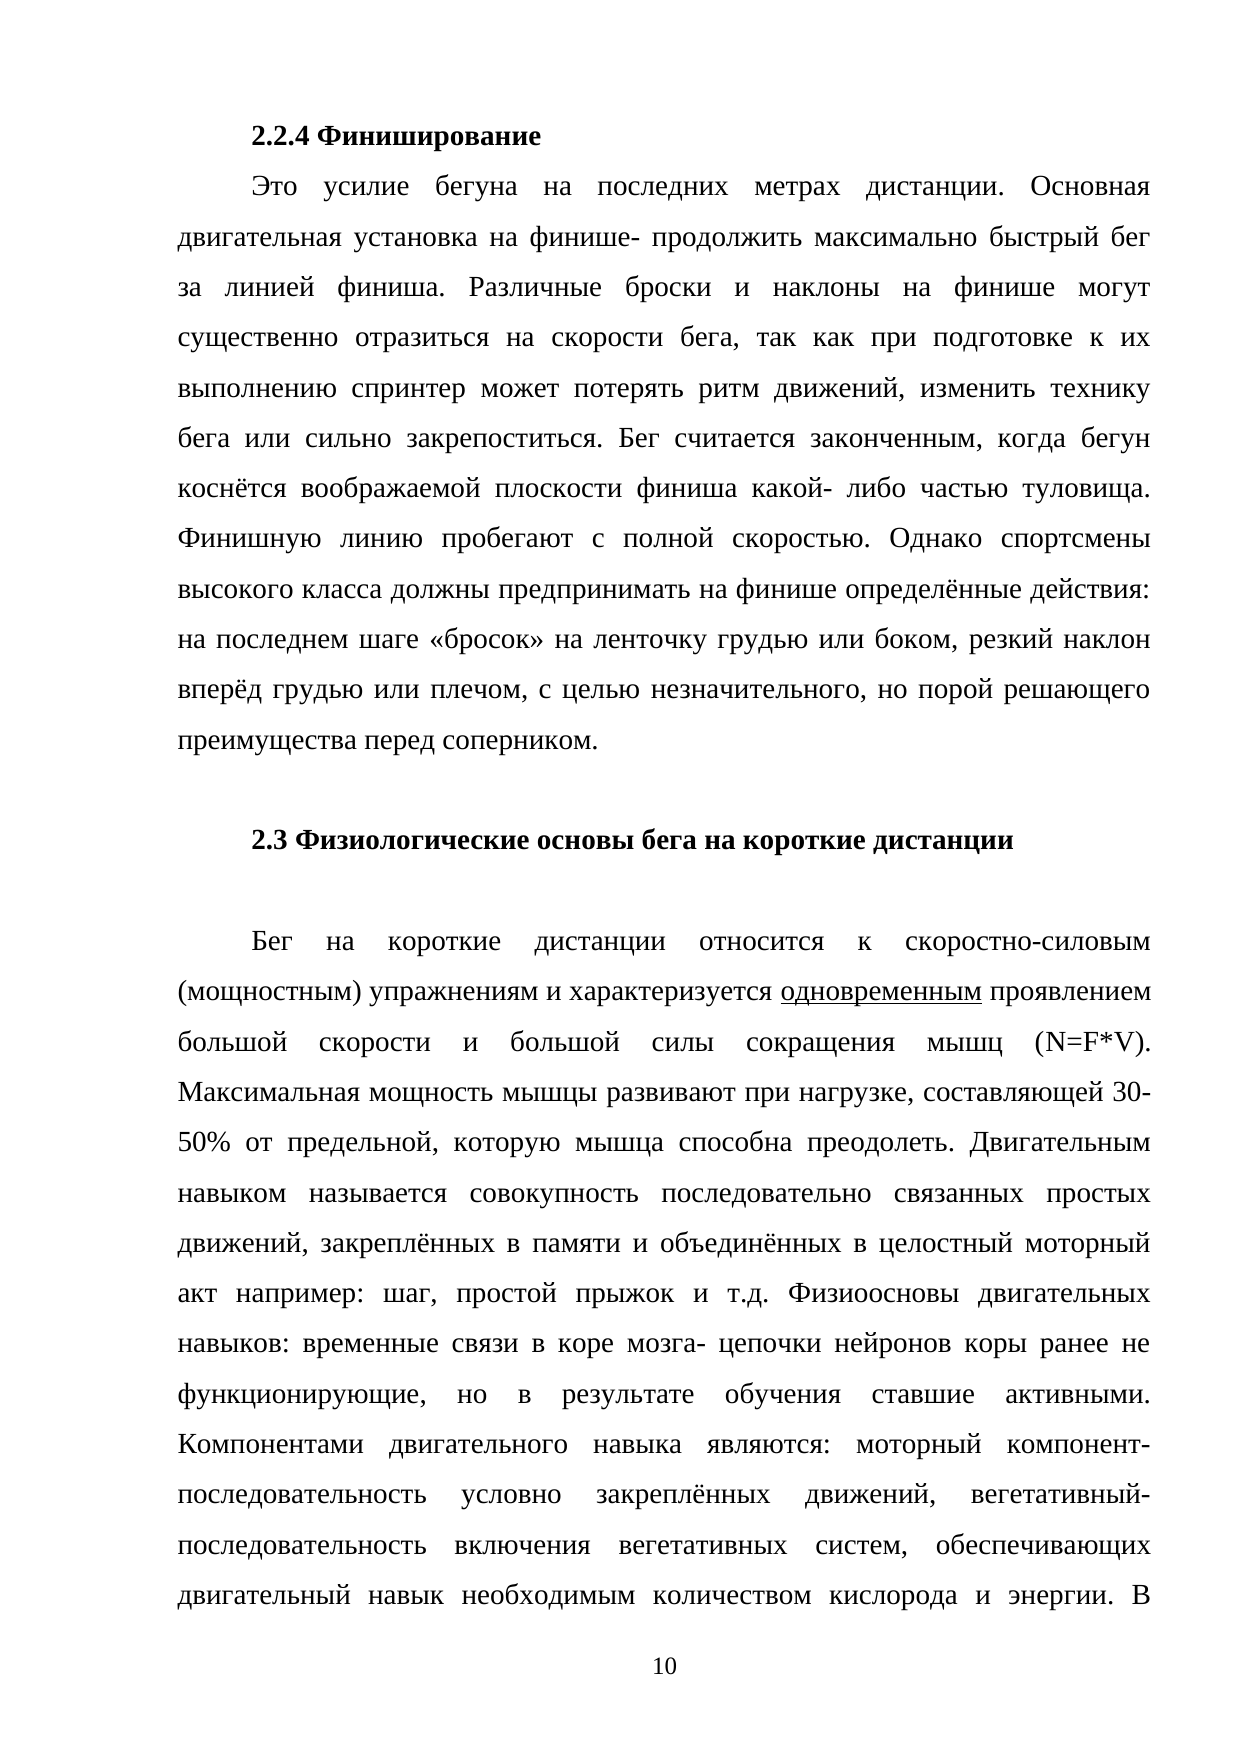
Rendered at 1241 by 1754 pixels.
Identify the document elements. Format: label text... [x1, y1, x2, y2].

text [177, 923, 1152, 1611]
text 2.3 Физиологические основы бега на короткие дистанции [177, 822, 1152, 856]
text 2.2.4 Финиширование [177, 118, 1152, 152]
text Это усилие бегуна на последних метрах дистанции. Основная двигательная установка на финише- продолжить максимально быстрый бег за линией финиша. Различные броски и наклоны на финише могут существенно отразиться на скорости бега, так как при подготовке к их выполнению спринтер может потерять ритм движений, изменить технику бега или сильно закрепоститься. Бег считается законченным, когда бегун коснётся воображаемой плоскости финиша какой- либо частью туловища. Финишную линию пробегают с полной скоростью. Однако спортсмены высокого класса должны предпринимать на финише определённые действия: на последнем шаге «бросок» на ленточку грудью или боком, резкий наклон вперёд грудью или плечом, с целью незначительного, но порой решающего преимущества перед соперником. [177, 168, 1152, 755]
